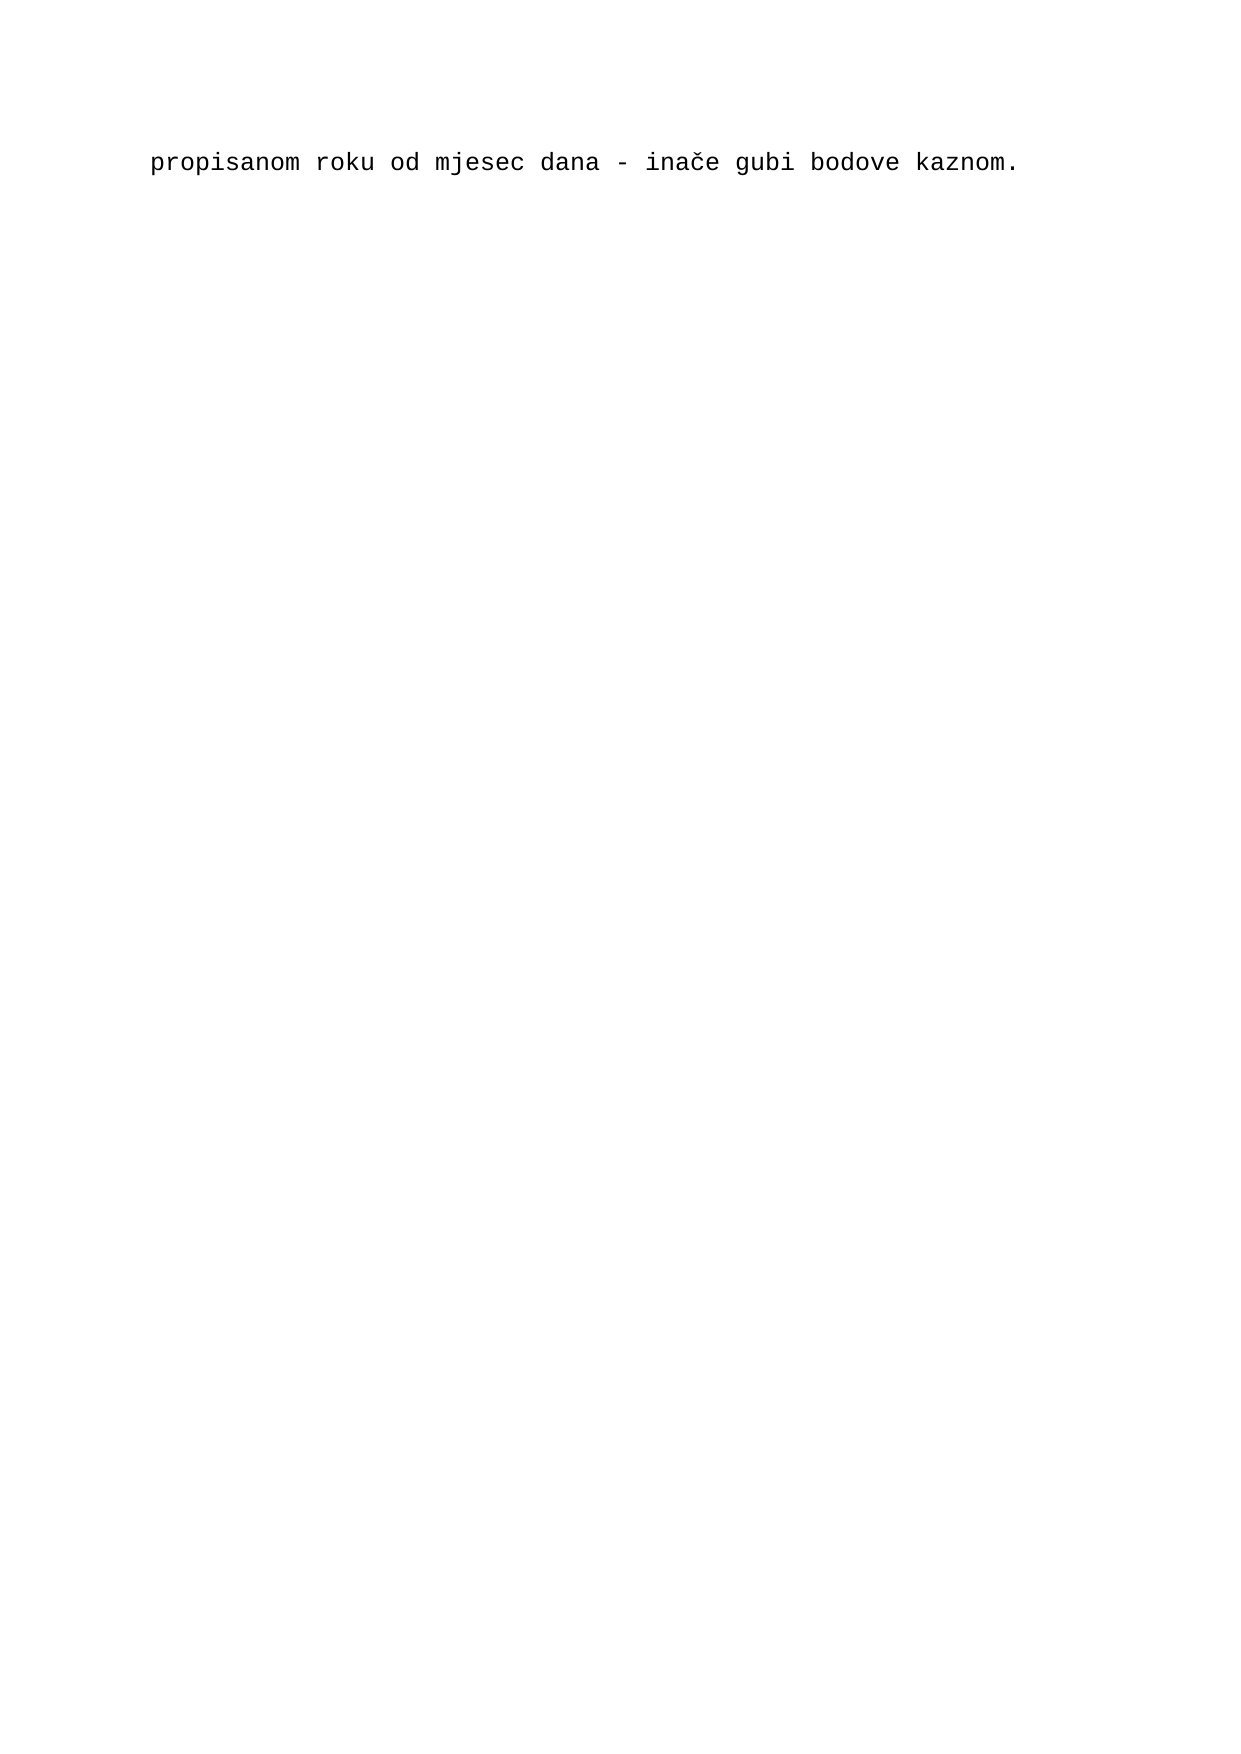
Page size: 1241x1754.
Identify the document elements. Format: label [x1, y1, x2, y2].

text [150, 150, 1090, 178]
